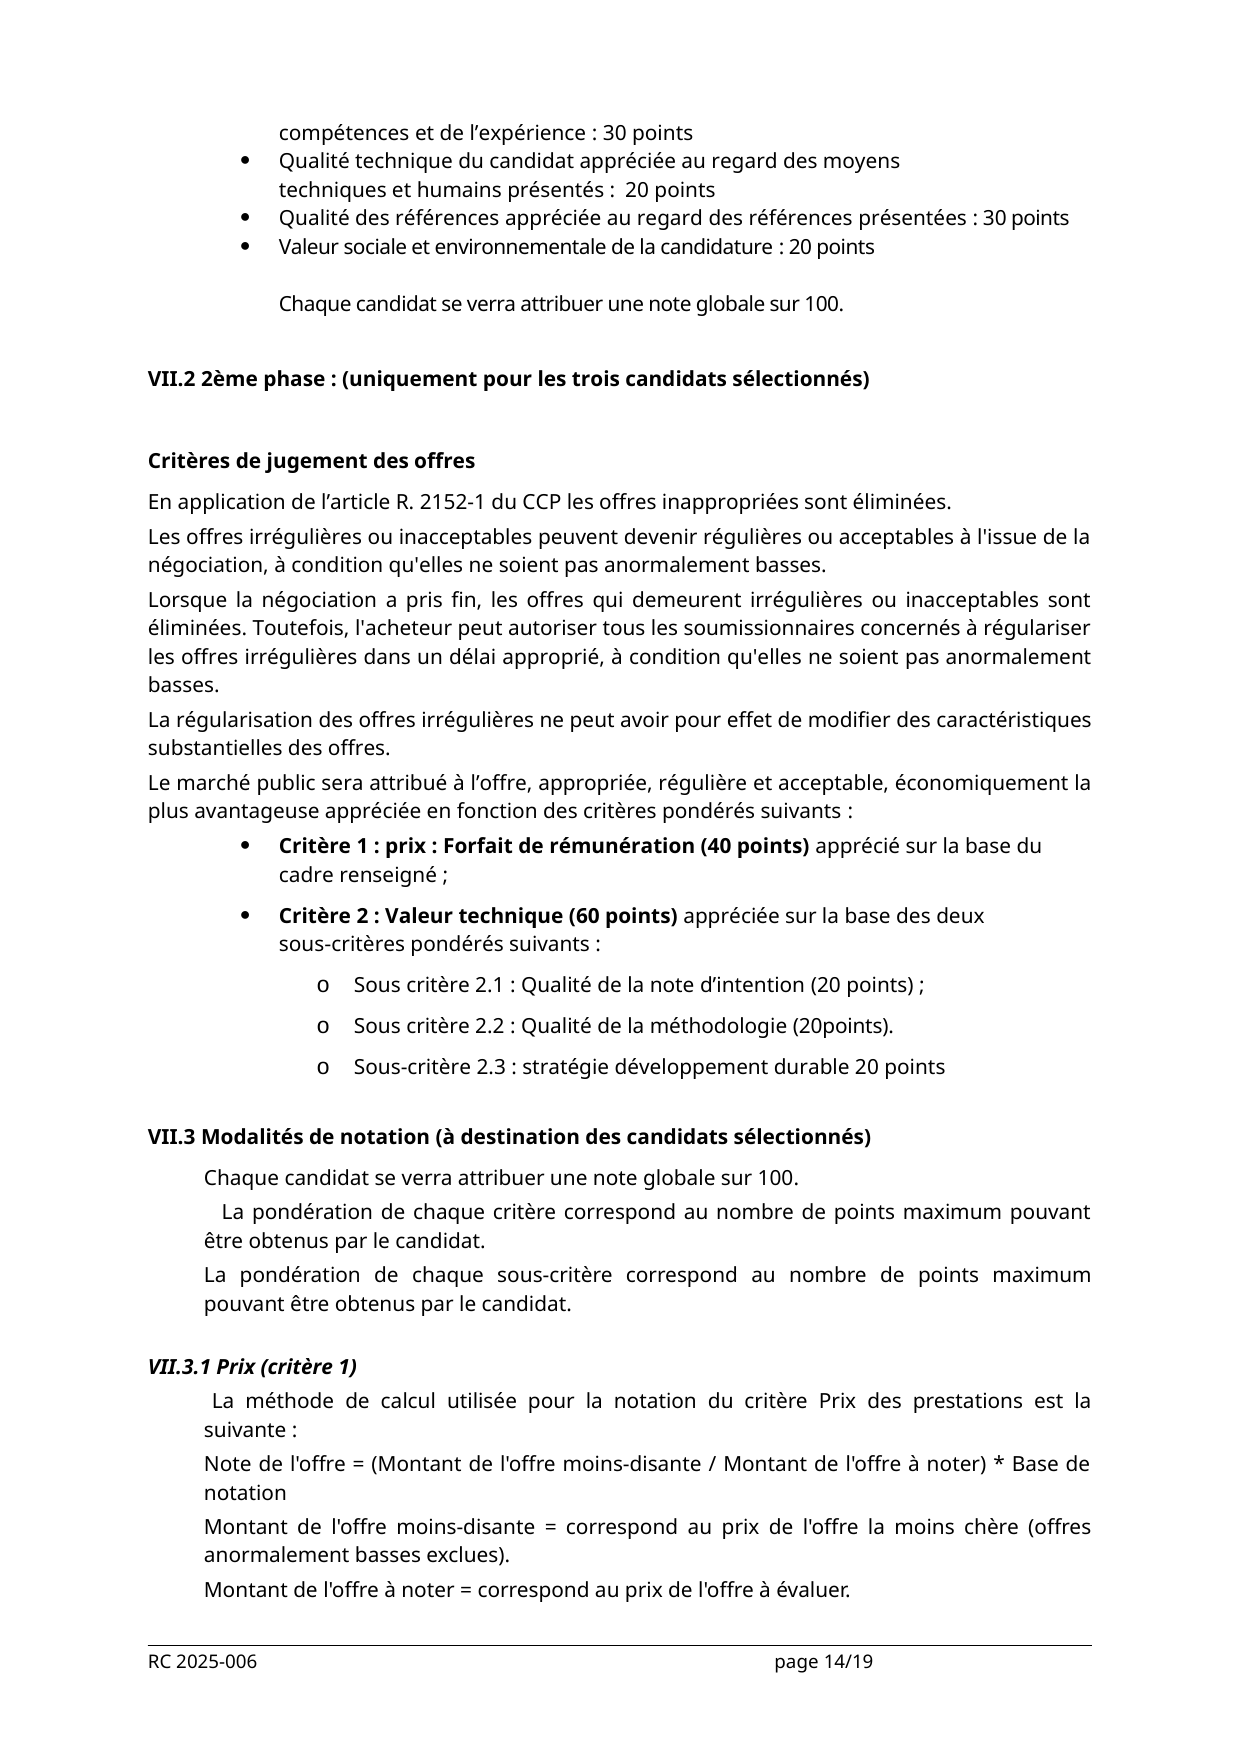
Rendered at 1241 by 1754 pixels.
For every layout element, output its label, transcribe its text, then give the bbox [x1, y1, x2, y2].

list Critère 2 : Valeur technique (60 points) appréciée sur la base des deux sous‐critères pondérés suivants : [241, 901, 991, 958]
text Chaque candidat se verra attribuer une note globale sur 100. [148, 1163, 1092, 1191]
text La pondération de chaque critère correspond au nombre de points maximum pouvant être obtenus par le candidat. [204, 1197, 1092, 1254]
text La méthode de calcul utilisée pour la notation du critère Prix des prestations est la suivante : [204, 1386, 1092, 1443]
text Les offres irrégulières ou inacceptables peuvent devenir régulières ou acceptables à l'issue de la négociation, à condition qu'elles ne soient pas anormalement basses. [148, 522, 1092, 579]
text En application de l’article R. 2152-1 du CCP les offres inappropriées sont éliminées. [148, 487, 1092, 516]
text Montant de l'offre moins-disante = correspond au prix de l'offre la moins chère (offres anormalement basses exclues). [204, 1512, 1092, 1569]
list Sous-critère 2.3 : stratégie développement durable 20 points [316, 1052, 1092, 1081]
list Sous critère 2.2 : Qualité de la méthodologie (20points). [316, 1011, 1092, 1040]
text Note de l'offre = (Montant de l'offre moins-disante / Montant de l'offre à noter) * Base de notation [204, 1449, 1092, 1506]
list Prix (critère 1) [148, 1352, 1092, 1380]
list Critères de jugement des offres [148, 446, 1092, 475]
text La régularisation des offres irrégulières ne peut avoir pour effet de modifier des caractéristiques substantielles des offres. [148, 705, 1092, 762]
text Lorsque la négociation a pris fin, les offres qui demeurent irrégulières ou inacceptables sont éliminées. Toutefois, l'acheteur peut autoriser tous les soumissionnaires concernés à régulariser les offres irrégulières dans un délai approprié, à condition qu'elles ne soient pas anormalement basses. [148, 585, 1092, 699]
text Chaque candidat se verra attribuer une note globale sur 100. [279, 289, 1092, 317]
text La pondération de chaque sous-critère correspond au nombre de points maximum pouvant être obtenus par le candidat. [204, 1260, 1092, 1317]
list Qualité des références appréciée au regard des références présentées : 30 points [241, 203, 1092, 232]
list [241, 118, 991, 147]
text Modalités de notation (à destination des candidats sélectionnés) [148, 1122, 1092, 1151]
list Qualité technique du candidat appréciée au regard des moyens techniques et humains présentés : 20 points [241, 147, 991, 203]
text Montant de l'offre à noter = correspond au prix de l'offre à évaluer. [148, 1575, 1092, 1603]
list Critère 1 : prix : Forfait de rémunération (40 points) apprécié sur la base du cadre renseigné ; [241, 831, 1092, 888]
text Le marché public sera attribué à l’offre, appropriée, régulière et acceptable, économiquement la plus avantageuse appréciée en fonction des critères pondérés suivants : [148, 768, 1092, 825]
list Sous critère 2.1 : Qualité de la note d’intention (20 points) ; [316, 970, 1092, 999]
text 2ème phase : (uniquement pour les trois candidats sélectionnés) [148, 364, 1092, 393]
list Valeur sociale et environnementale de la candidature : 20 points [241, 232, 1092, 260]
